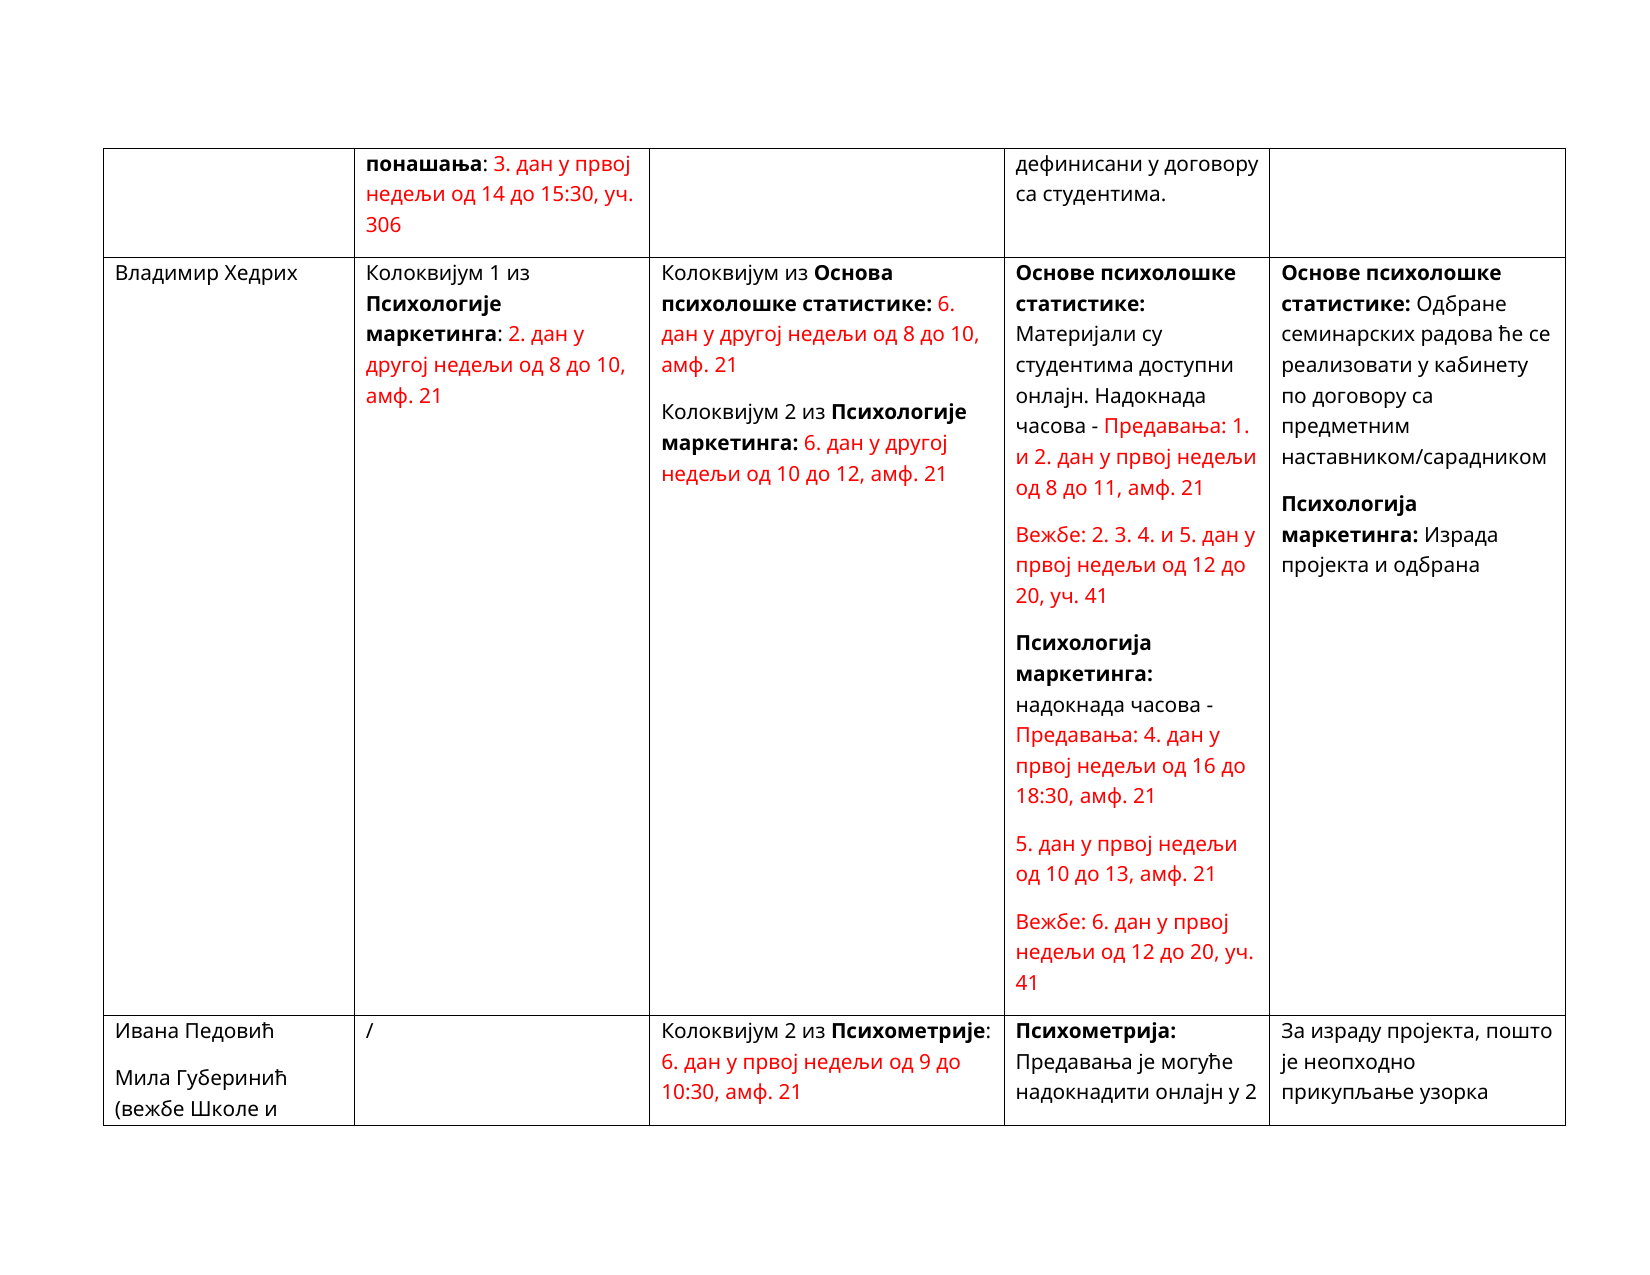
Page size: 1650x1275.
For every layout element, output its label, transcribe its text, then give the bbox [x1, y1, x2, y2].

table_cell Колоквијум 1 из Психологије маркетинга: 2. дан у другој недељи од 8 до 10, амф. 21 [355, 258, 649, 1015]
table_cell / [650, 149, 1004, 257]
table_cell Колоквијум из Основа психолошке статистике: 6. дан у другој недељи од 8 до 10, амф. 21 Колоквијум 2 из Психологије маркетинга: 6. дан у другој недељи од 10 до 12, амф. 21 [650, 258, 1004, 1015]
table_cell Владимир Хедрих [104, 258, 354, 1015]
table_cell / [1270, 149, 1565, 257]
table_cell Основе психолошке статистике: Материјали су студентима доступни онлајн. Надокнада часова - Предавања: 1. и 2. дан у првој недељи од 8 до 11, амф. 21 Вежбе: 2. 3. 4. и 5. дан у првој недељи од 12 до 20, уч. 41 Психологија маркетинга: надокнада часова - Предавања: 4. дан у првој недељи од 16 до 18:30, амф. 21 5. дан у првој недељи од 10 до 13, амф. 21 Вежбе: 6. дан у првој недељи од 12 до 20, уч. 41 [1005, 258, 1269, 1015]
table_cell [104, 149, 354, 257]
table_cell Основе психолошке статистике: Одбране семинарских радова ће се реализовати у кабинету по договору са предметним наставником/сарадником Психологија маркетинга: Израда пројекта и одбрана [1270, 258, 1565, 1015]
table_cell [355, 149, 649, 257]
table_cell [1005, 1016, 1269, 1125]
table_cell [650, 1016, 1004, 1125]
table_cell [104, 1016, 354, 1125]
table_cell / [355, 1016, 649, 1125]
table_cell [1005, 149, 1269, 257]
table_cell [1270, 1016, 1565, 1125]
